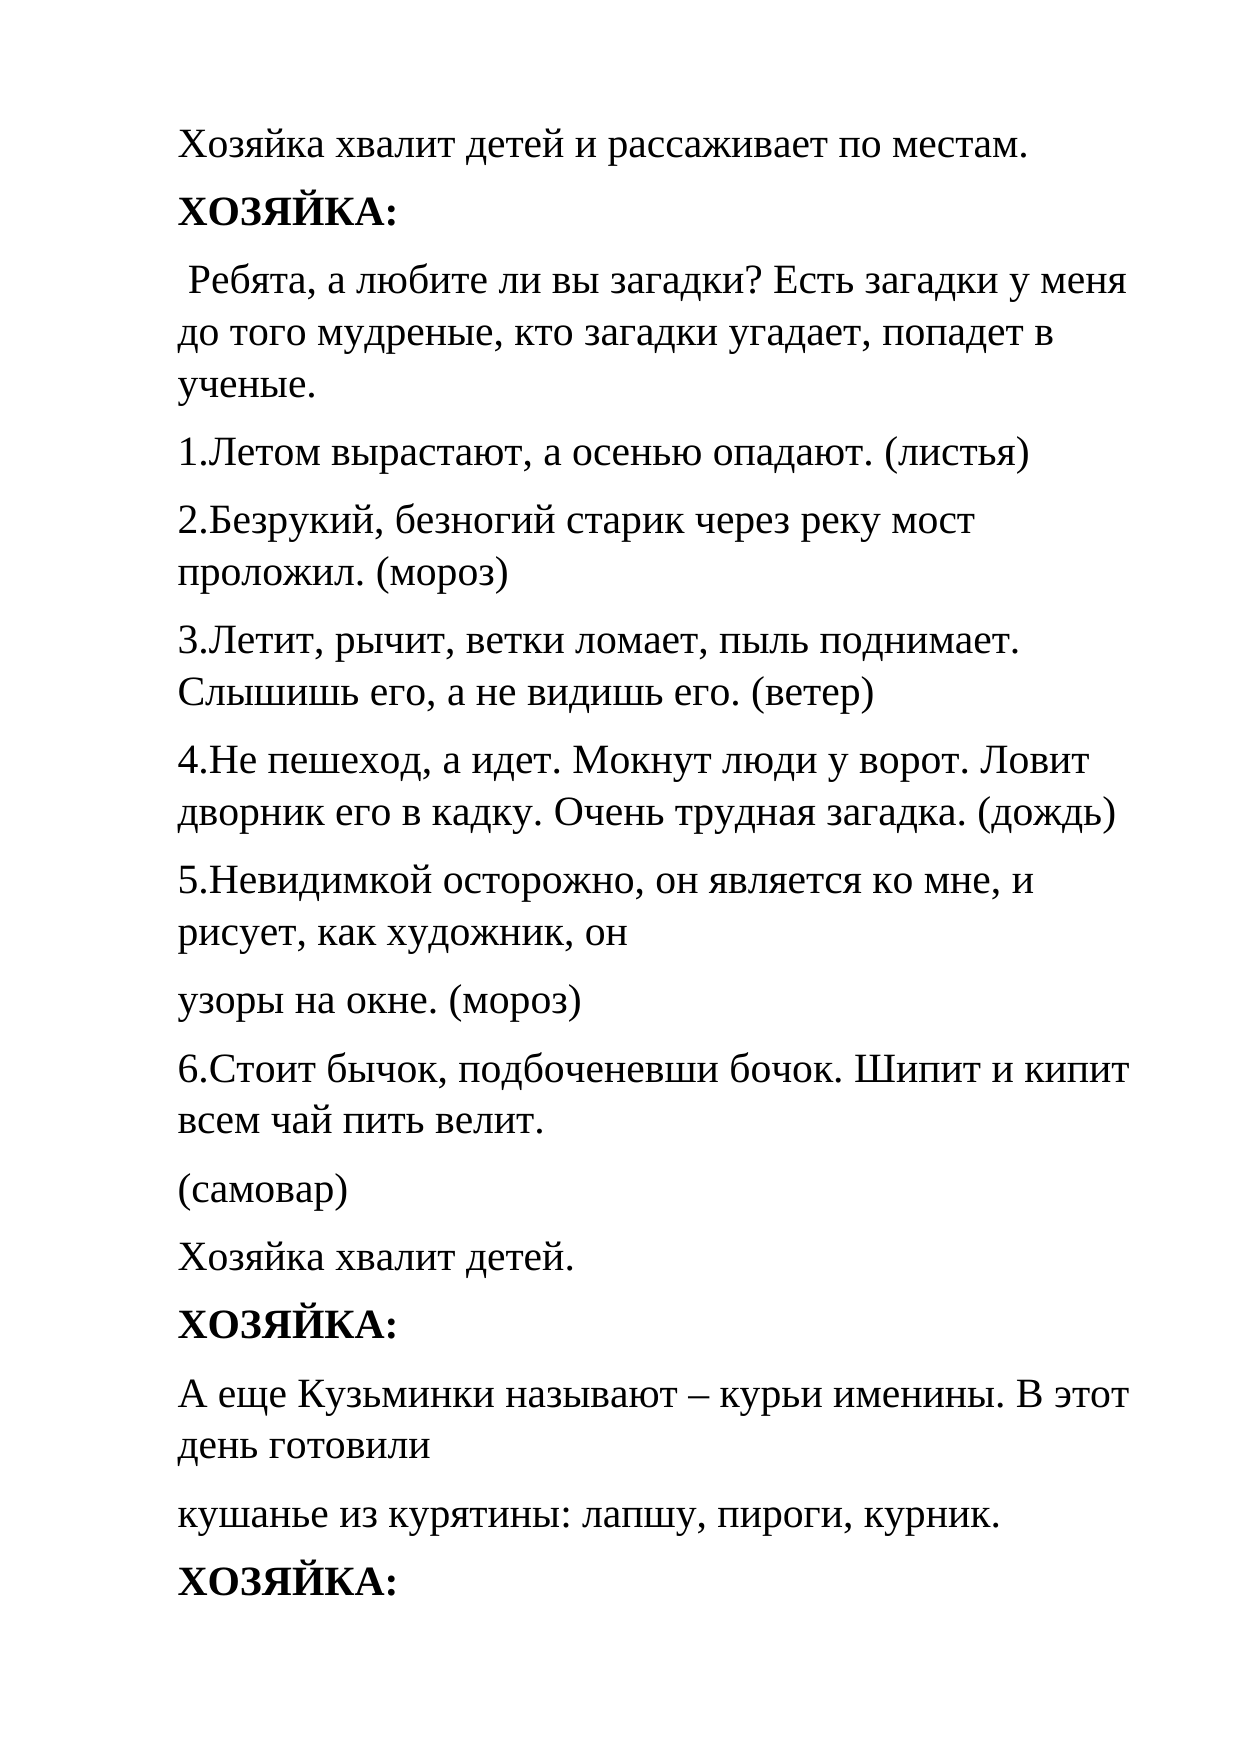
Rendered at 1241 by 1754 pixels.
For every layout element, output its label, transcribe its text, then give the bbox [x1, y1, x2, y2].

text А еще Кузьминки называют – курьи именины. В этот день готовили [177, 1368, 1152, 1468]
text 6.Стоит бычок, подбоченевши бочок. Шипит и кипит всем чай пить велит. [177, 1043, 1152, 1143]
text кушанье из курятины: лапшу, пироги, курник. [177, 1488, 1152, 1536]
text 2.Безрукий, безногий старик через реку мост проложил. (мороз) [177, 495, 1152, 594]
text Хозяйка хвалит детей и рассаживает по местам. [177, 118, 1152, 166]
text 5.Невидимкой осторожно, он является ко мне, и рисует, как художник, он [177, 855, 1152, 954]
text 3.Летит, рычит, ветки ломает, пыль поднимает. Слышишь его, а не видишь его. (ветер) [177, 615, 1152, 714]
text 4.Не пешеход, а идет. Мокнут люди у ворот. Ловит дворник его в кадку. Очень трудная загадка. (дождь) [177, 735, 1152, 834]
text Ребята, а любите ли вы загадки? Есть загадки у меня до того мудреные, кто загадки угадает, попадет в ученые. [177, 255, 1152, 406]
text 1.Летом вырастают, а осенью опадают. (листья) [177, 426, 1152, 474]
text ХОЗЯЙКА: [177, 1300, 1152, 1348]
text (самовар) [177, 1163, 1152, 1211]
text ХОЗЯЙКА: [177, 1556, 1152, 1604]
text Хозяйка хвалит детей. [177, 1231, 1152, 1279]
text узоры на окне. (мороз) [177, 975, 1152, 1023]
text ХОЗЯЙКА: [177, 186, 1152, 234]
